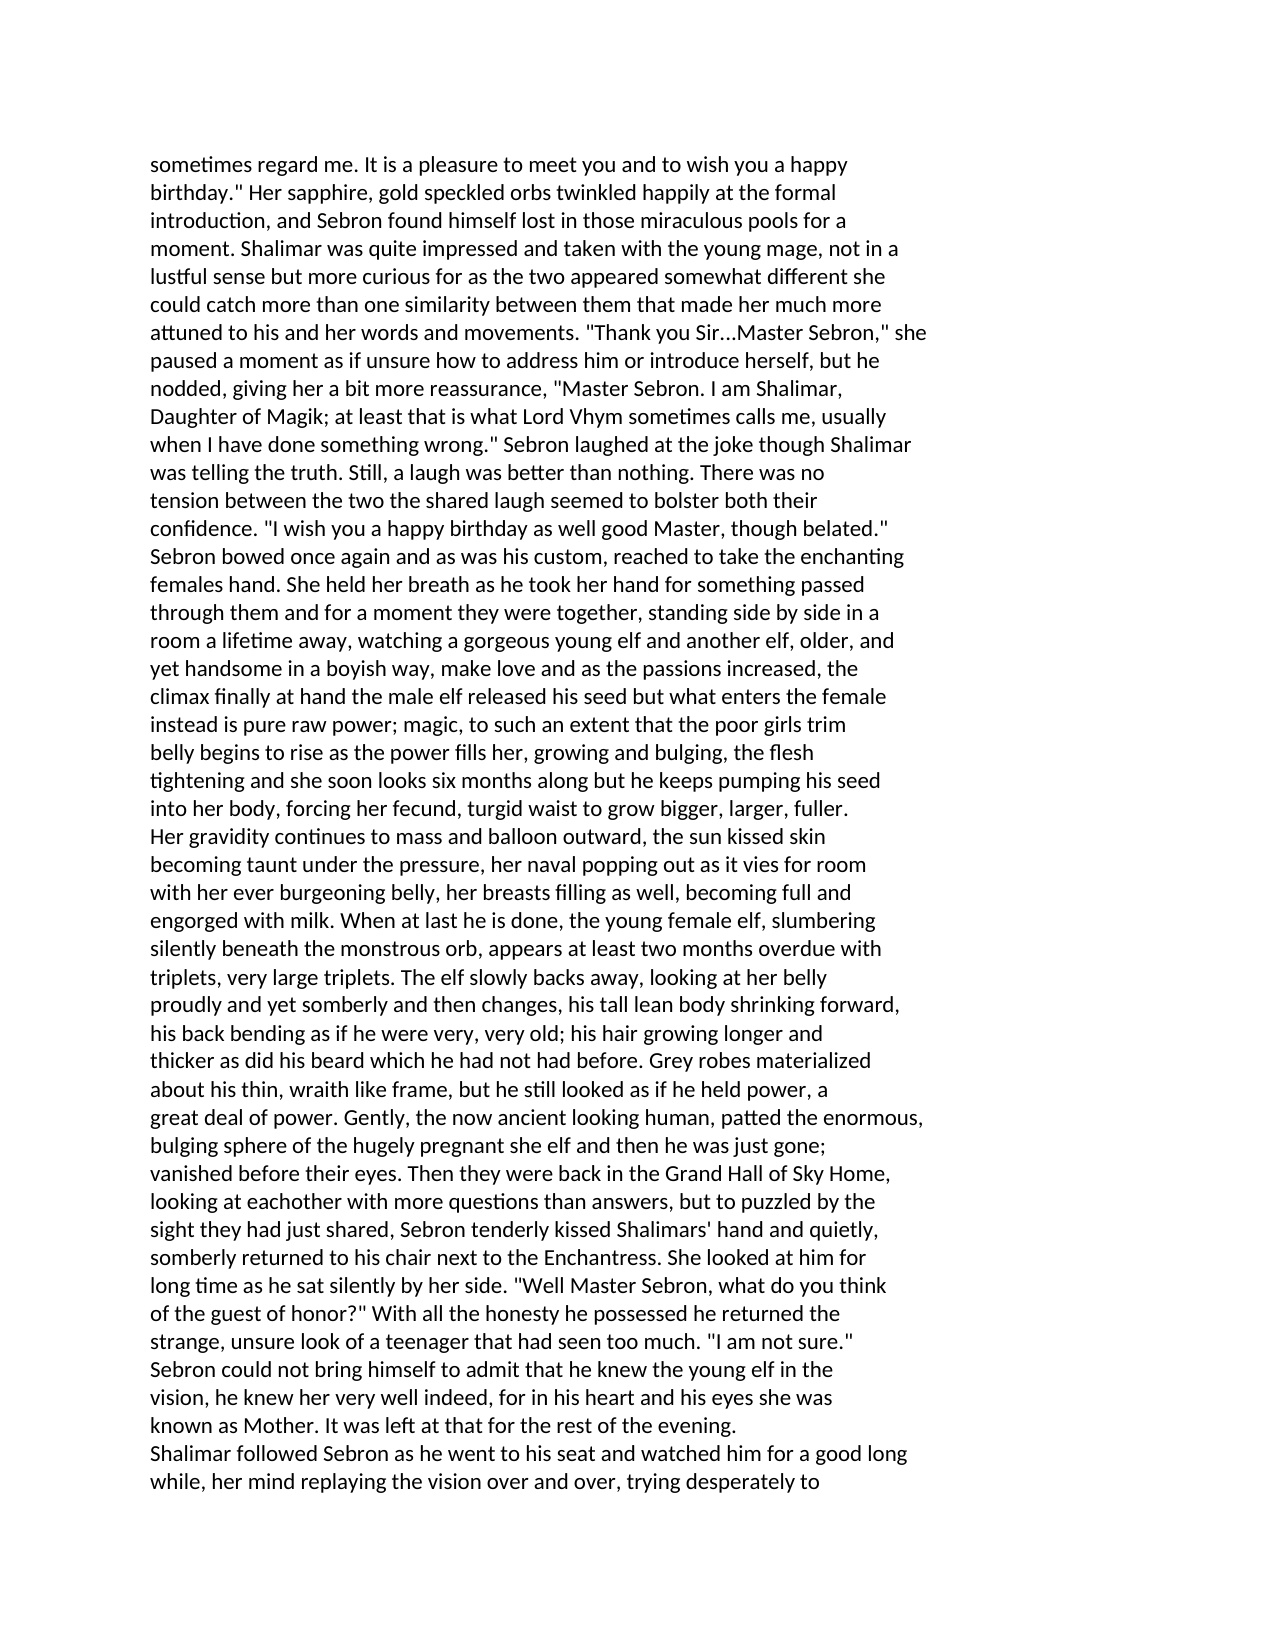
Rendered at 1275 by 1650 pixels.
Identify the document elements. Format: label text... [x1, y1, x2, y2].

text nodded, giving her a bit more reassurance, "Master Sebron. I am Shalimar, [150, 374, 1125, 402]
text vanished before their eyes. Then they were back in the Grand Hall of Sky Home, [150, 1159, 1125, 1187]
text of the guest of honor?" With all the honesty he possessed he returned the [150, 1299, 1125, 1327]
text tension between the two the shared laugh seemed to bolster both their [150, 486, 1125, 514]
text belly begins to rise as the power fills her, growing and bulging, the flesh [150, 738, 1125, 766]
text instead is pure raw power; magic, to such an extent that the poor girls trim [150, 710, 1125, 738]
text was telling the truth. Still, a laugh was better than nothing. There was no [150, 458, 1125, 486]
text Shalimar followed Sebron as he went to his seat and watched him for a good long [150, 1439, 1125, 1467]
text paused a moment as if unsure how to address him or introduce herself, but he [150, 346, 1125, 374]
text sight they had just shared, Sebron tenderly kissed Shalimars' hand and quietly, [150, 1215, 1125, 1243]
text great deal of power. Gently, the now ancient looking human, patted the enormous, [150, 1103, 1125, 1131]
text birthday." Her sapphire, gold speckled orbs twinkled happily at the formal [150, 178, 1125, 206]
text Sebron could not bring himself to admit that he knew the young elf in the [150, 1355, 1125, 1383]
text room a lifetime away, watching a gorgeous young elf and another elf, older, and [150, 626, 1125, 654]
text tightening and she soon looks six months along but he keeps pumping his seed [150, 766, 1125, 794]
text attuned to his and her words and movements. "Thank you Sir...Master Sebron," she [150, 318, 1125, 346]
text becoming taunt under the pressure, her naval popping out as it vies for room [150, 851, 1125, 878]
text introduction, and Sebron found himself lost in those miraculous pools for a [150, 206, 1125, 234]
text long time as he sat silently by her side. "Well Master Sebron, what do you think [150, 1271, 1125, 1299]
text yet handsome in a boyish way, make love and as the passions increased, the [150, 654, 1125, 682]
text climax finally at hand the male elf released his seed but what enters the female [150, 682, 1125, 710]
text engorged with milk. When at last he is done, the young female elf, slumbering [150, 907, 1125, 934]
text when I have done something wrong." Sebron laughed at the joke though Shalimar [150, 430, 1125, 458]
text bulging sphere of the hugely pregnant she elf and then he was just gone; [150, 1131, 1125, 1159]
text females hand. She held her breath as he took her hand for something passed [150, 570, 1125, 598]
text while, her mind replaying the vision over and over, trying desperately to [150, 1467, 1125, 1495]
text looking at eachother with more questions than answers, but to puzzled by the [150, 1187, 1125, 1215]
text thicker as did his beard which he had not had before. Grey robes materialized [150, 1047, 1125, 1075]
text silently beneath the monstrous orb, appears at least two months overdue with [150, 934, 1125, 963]
text moment. Shalimar was quite impressed and taken with the young mage, not in a [150, 234, 1125, 262]
text confidence. "I wish you a happy birthday as well good Master, though belated." [150, 514, 1125, 542]
text sometimes regard me. It is a pleasure to meet you and to wish you a happy [150, 150, 1125, 178]
text lustful sense but more curious for as the two appeared somewhat different she [150, 262, 1125, 290]
text triplets, very large triplets. The elf slowly backs away, looking at her belly [150, 963, 1125, 991]
text known as Mother. It was left at that for the rest of the evening. [150, 1411, 1125, 1439]
text vision, he knew her very well indeed, for in his heart and his eyes she was [150, 1383, 1125, 1411]
text his back bending as if he were very, very old; his hair growing longer and [150, 1019, 1125, 1047]
text proudly and yet somberly and then changes, his tall lean body shrinking forward, [150, 991, 1125, 1019]
text with her ever burgeoning belly, her breasts filling as well, becoming full and [150, 878, 1125, 907]
text strange, unsure look of a teenager that had seen too much. "I am not sure." [150, 1327, 1125, 1355]
text Sebron bowed once again and as was his custom, reached to take the enchanting [150, 542, 1125, 570]
text through them and for a moment they were together, standing side by side in a [150, 598, 1125, 626]
text into her body, forcing her fecund, turgid waist to grow bigger, larger, fuller. [150, 794, 1125, 822]
text Her gravidity continues to mass and balloon outward, the sun kissed skin [150, 822, 1125, 851]
text somberly returned to his chair next to the Enchantress. She looked at him for [150, 1243, 1125, 1271]
text could catch more than one similarity between them that made her much more [150, 290, 1125, 318]
text Daughter of Magik; at least that is what Lord Vhym sometimes calls me, usually [150, 402, 1125, 430]
text about his thin, wraith like frame, but he still looked as if he held power, a [150, 1075, 1125, 1103]
